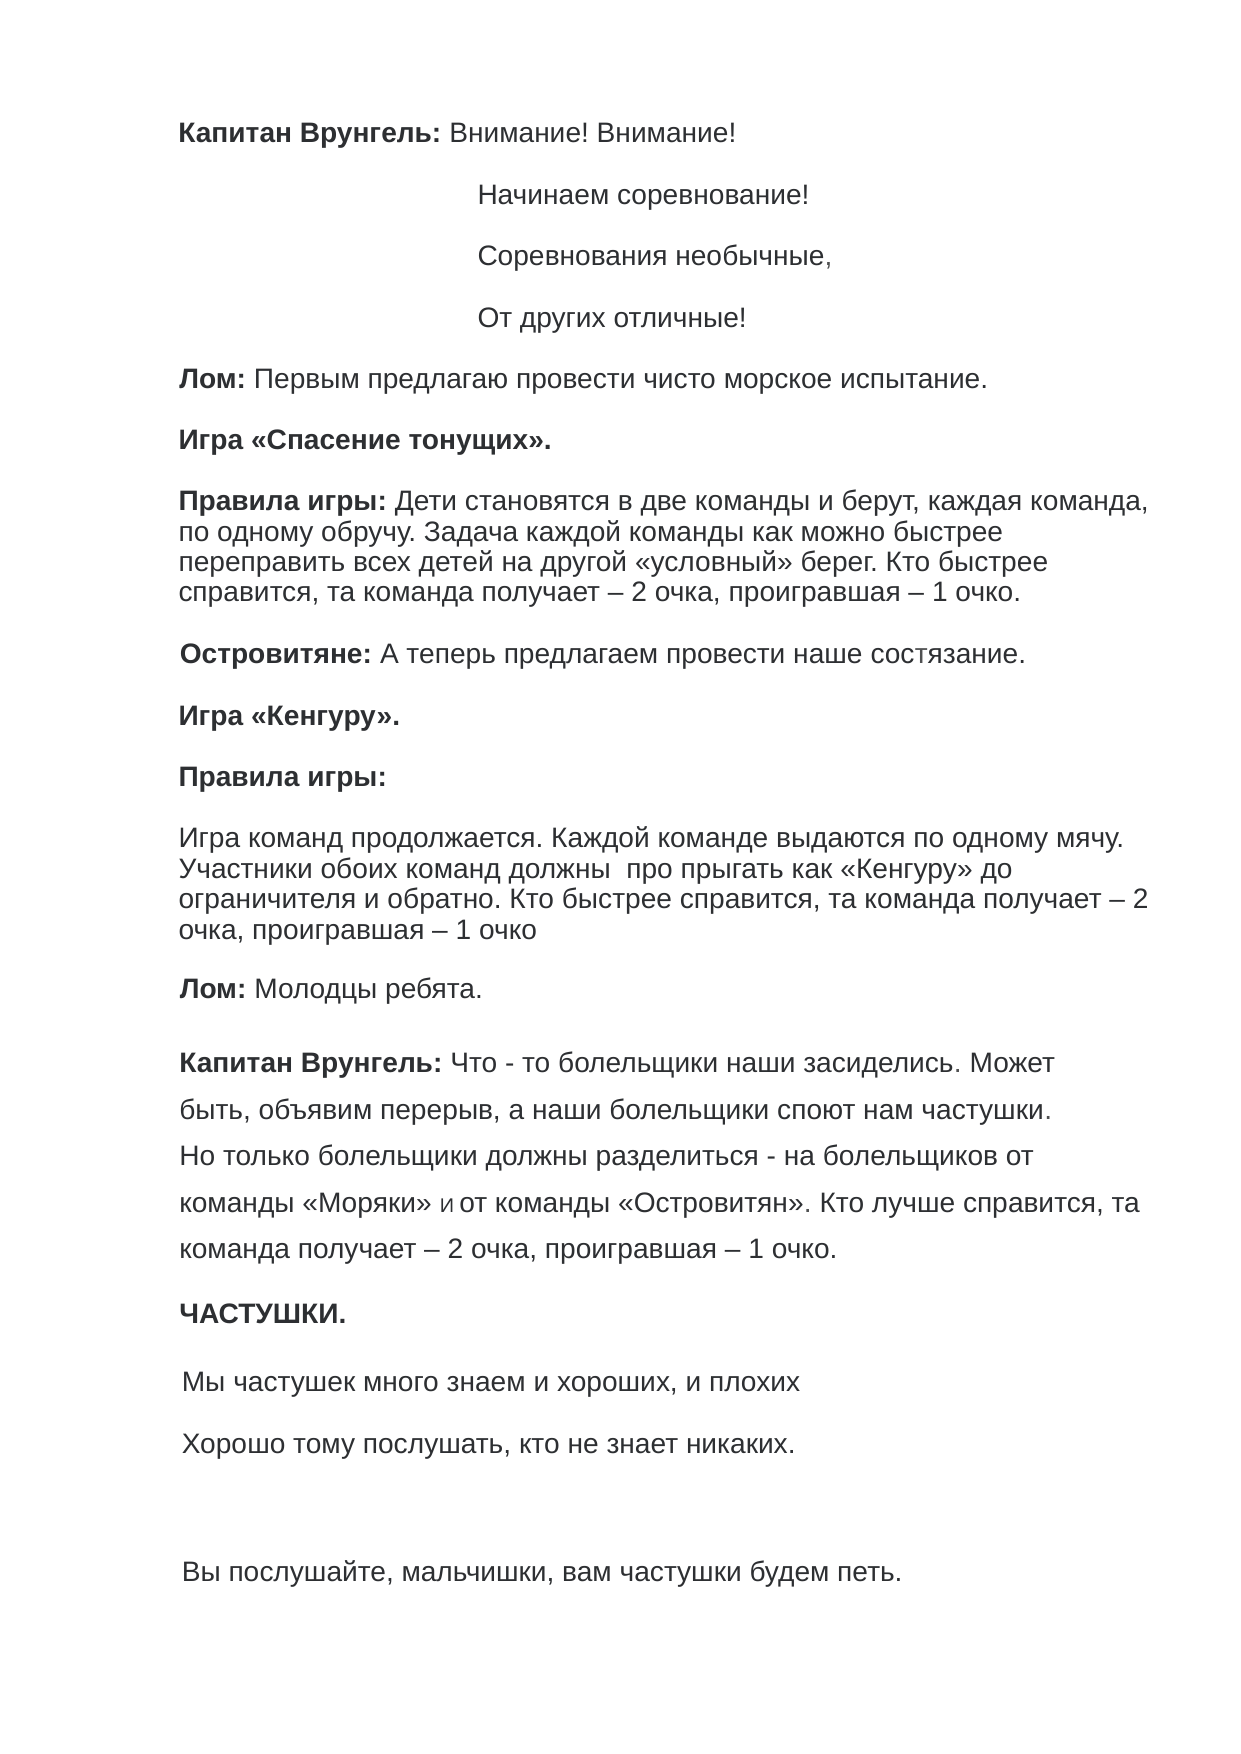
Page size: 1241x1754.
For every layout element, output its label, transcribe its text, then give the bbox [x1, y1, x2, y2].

text Лом: Молодцы ребята. [179, 974, 876, 1005]
text Начинаем соревнование! [477, 179, 876, 210]
text Правила игры: Дети становятся в две команды и берут, каждая команда, по одному обручу. Задача каждой команды как можно быстрее переправить всех детей на другой «условный» берег. Кто быстрее справится, та команда получает – 2 очка, проигравшая – 1 очко. [178, 486, 1152, 608]
text Островитяне: А теперь предлагаем провести наше состязание. [179, 639, 1104, 670]
text Мы частушек много знаем и хороших, и плохих [182, 1367, 876, 1398]
text Игра «Спасение тонущих». [178, 426, 876, 456]
text Игра команд продолжается. Каждой команде выдаются по одному мячу. Участники обоих команд должны про прыгать как «Кенгуру» до ограничителя и обратно. Кто быстрее справится, та команда получает – 2 очка, проигравшая – 1 очко [178, 823, 1152, 945]
text Вы послушайте, мальчишки, вам частушки будем петь. [182, 1557, 985, 1588]
text Соревнования необычные, [477, 240, 880, 271]
text От других отличные! [477, 302, 876, 333]
text Игра «Кенгуру». [178, 701, 876, 731]
text Лом: Первым предлагаю провести чисто морское испытание. [179, 364, 1089, 395]
text Капитан Врунгель: Что - то болельщики наши засиделись. Может быть, объявим перерыв, а наши болельщики споют нам частушки. Но только болельщики должны разделиться - на болельщиков от команды «Моряки» И от команды «Островитян». Кто лучше справится, та команда получает – 2 очка, проигравшая – 1 очко. [179, 1036, 1152, 1268]
text Правила игры: [178, 762, 876, 793]
text Капитан Врунгель: Внимание! Внимание! [178, 118, 876, 149]
text Хорошо тому послушать, кто не знает никаких. [182, 1429, 876, 1460]
text ЧАСТУШКИ. [179, 1299, 876, 1330]
